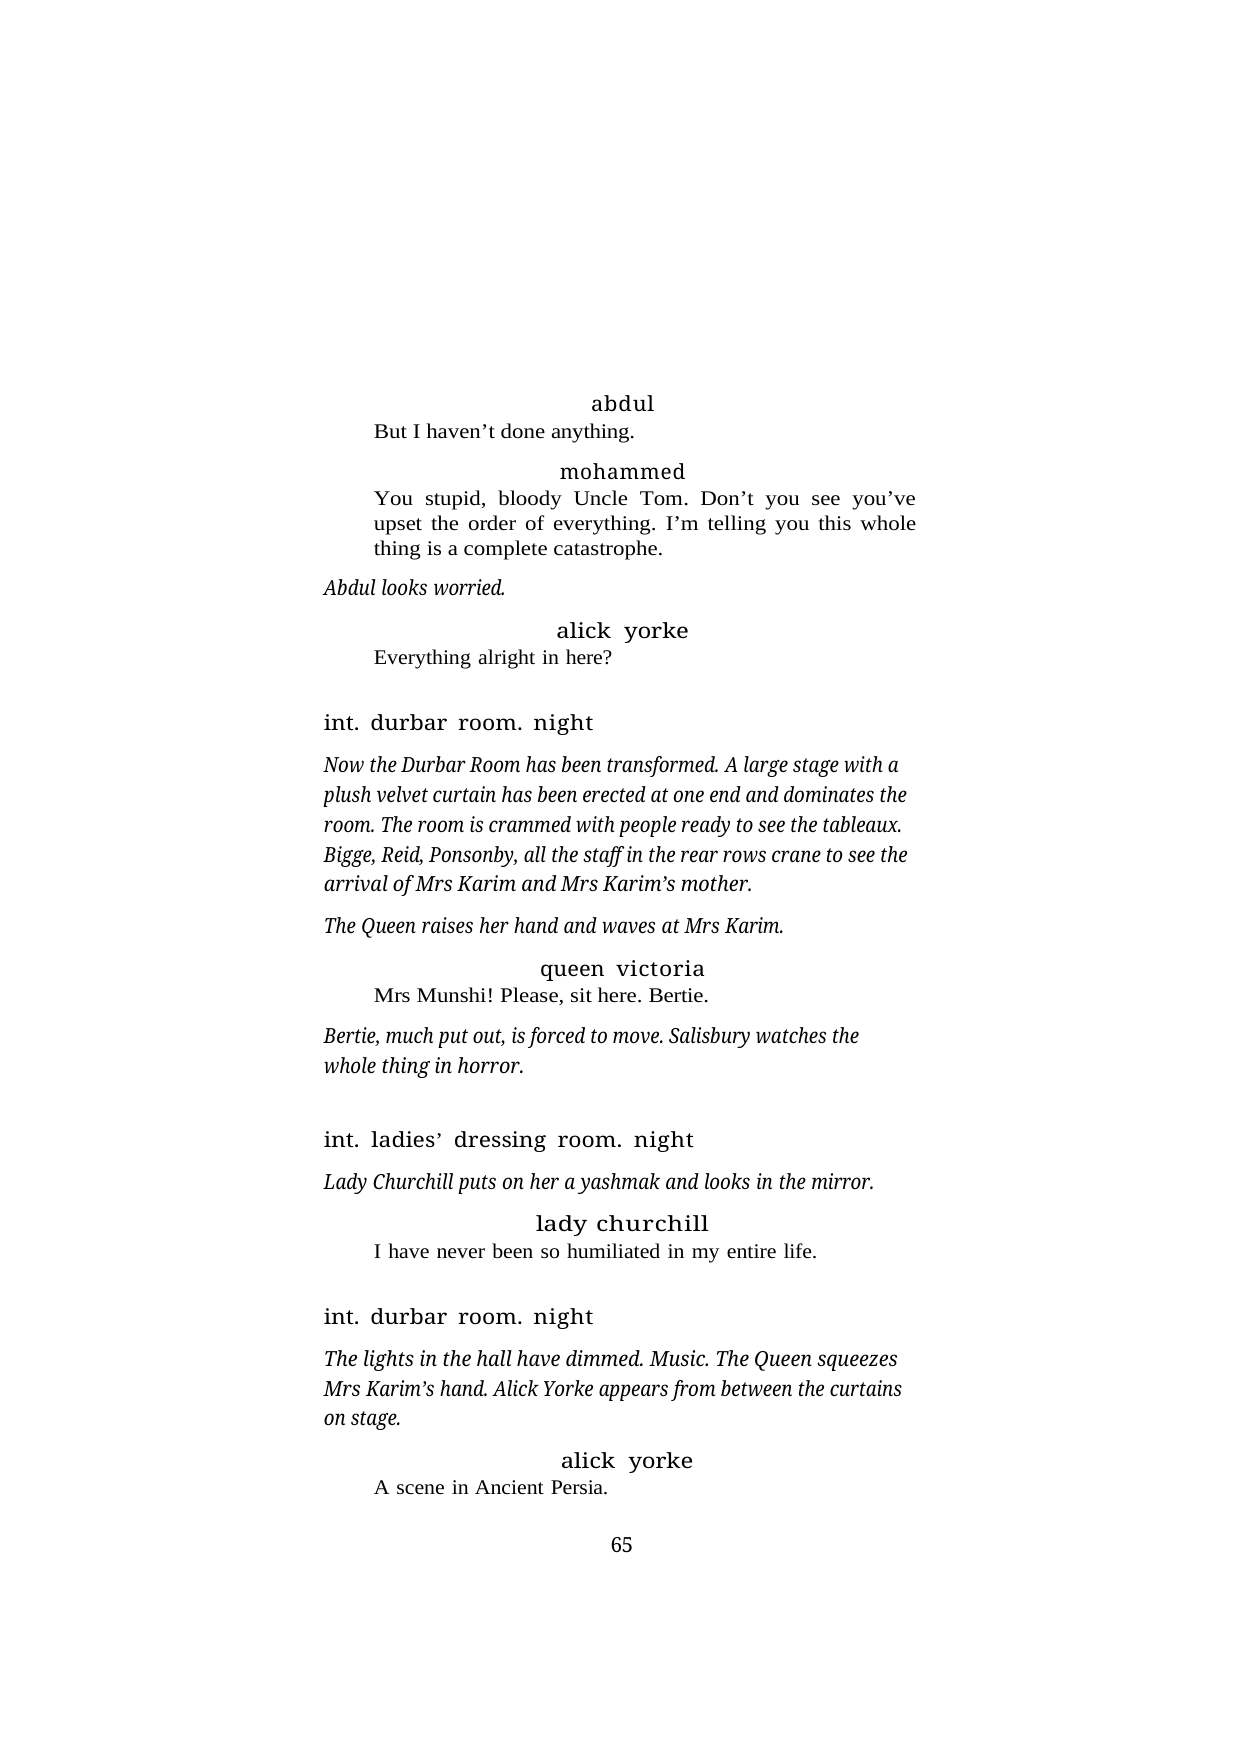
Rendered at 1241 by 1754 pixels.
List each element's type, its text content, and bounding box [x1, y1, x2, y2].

text But I haven’t done anything. [374, 419, 1065, 443]
text The lights in the hall have dimmed. Music. The Queen squeezes Mrs Karim’s hand. Alick Yorke appears from between the curtains on stage. [324, 1344, 920, 1432]
text The Queen raises her hand and waves at Mrs Karim. [324, 911, 1065, 940]
text Now the Durbar Room has been transformed. A large stage with a plush velvet curtain has been erected at one end and dominates the room. The room is crammed with people ready to see the tableaux. Bigge, Reid, Ponsonby, all the staff in the rear rows crane to see the arrival of Mrs Karim and Mrs Karim’s mother. [324, 750, 909, 898]
text alick yorke [561, 1446, 1065, 1474]
text int. ladies’ dressing room. night [324, 1125, 1065, 1153]
text int. durbar room. night [324, 708, 1065, 737]
text Everything alright in here? [374, 645, 1065, 669]
text Abdul looks worried. [324, 573, 1065, 602]
text Lady Churchill puts on her a yashmak and looks in the mirror. [324, 1167, 1065, 1196]
text queen victoria [314, 954, 931, 982]
text 65 [314, 1530, 930, 1558]
text mohammed [314, 457, 931, 485]
text lady churchill [314, 1209, 931, 1238]
text alick yorke [314, 616, 931, 644]
text You stupid, bloody Uncle Tom. Don’t you see you’ve upset the order of everything. I’m telling you this whole thing is a complete catastrophe. [374, 486, 916, 560]
text int. durbar room. night [324, 1302, 1065, 1330]
text A scene in Ancient Persia. [374, 1475, 1065, 1499]
text Bertie, much put out, is forced to move. Salisbury watches the whole thing in horror. [324, 1021, 909, 1079]
text I have never been so humiliated in my entire life. [374, 1239, 1065, 1263]
text Mrs Munshi! Please, sit here. Bertie. [374, 983, 1065, 1007]
text abdul [314, 389, 931, 418]
